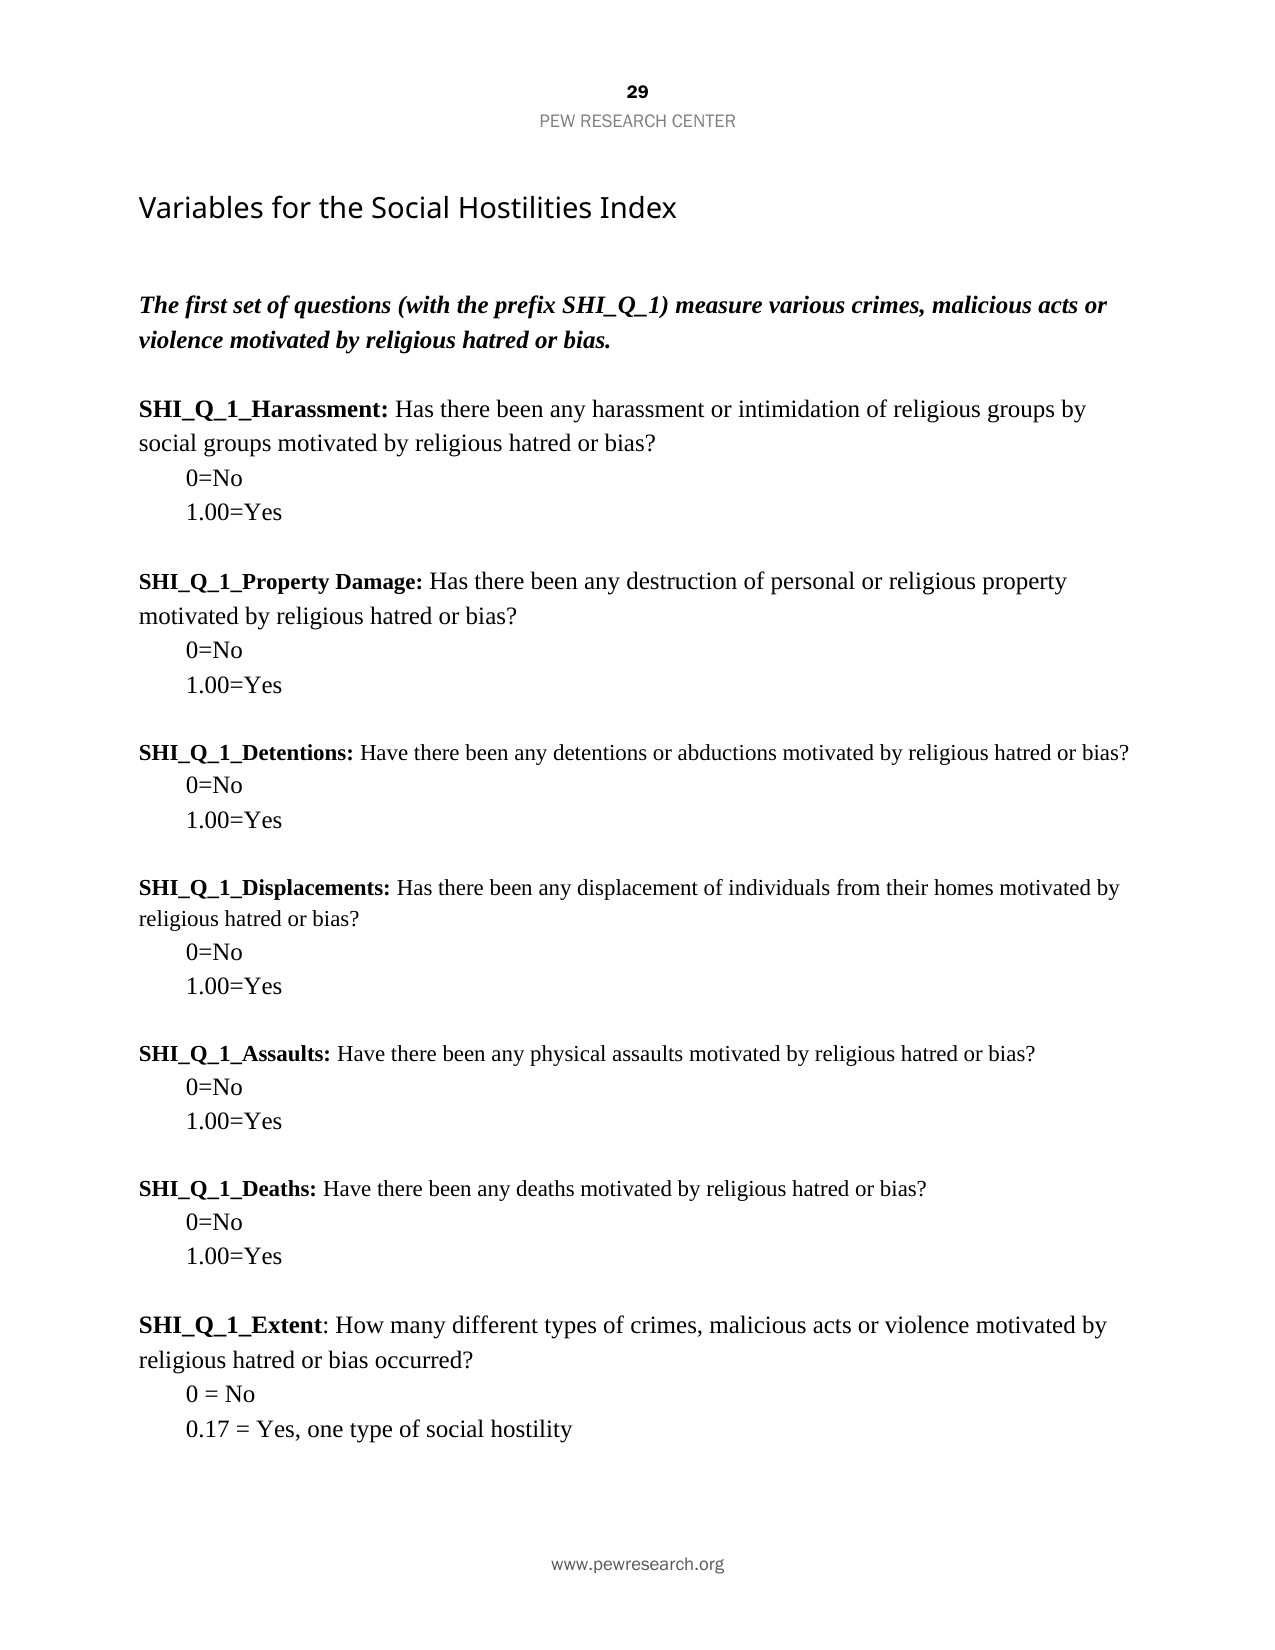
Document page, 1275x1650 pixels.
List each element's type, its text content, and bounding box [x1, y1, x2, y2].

text 1.00=Yes [186, 1241, 1136, 1270]
text SHI_Q_1_Harassment: Has there been any harassment or intimidation of religious groups by social groups motivated by religious hatred or bias? [139, 394, 1136, 457]
text 1.00=Yes [186, 497, 1136, 526]
text 1.00=Yes [186, 1106, 1136, 1135]
text SHI_Q_1_Displacements: Has there been any displacement of individuals from their homes motivated by religious hatred or bias? [139, 874, 1136, 932]
text SHI_Q_1_Detentions: Have there been any detentions or abductions motivated by religious hatred or bias? [139, 739, 1136, 765]
text 1.00=Yes [186, 971, 1136, 1000]
text 0 = No [186, 1379, 1136, 1408]
text 0=No [186, 635, 1136, 664]
text SHI_Q_1_Deaths: Have there been any deaths motivated by religious hatred or bias? [139, 1175, 1136, 1202]
text 0=No [186, 937, 1136, 966]
text 1.00=Yes [186, 805, 1136, 833]
text 0=No [186, 463, 1136, 492]
text The first set of questions (with the prefix SHI_Q_1) measure various crimes, malicious acts or violence motivated by religious hatred or bias. [139, 290, 1136, 354]
text SHI_Q_1_Extent: How many different types of crimes, malicious acts or violence motivated by religious hatred or bias occurred? [139, 1310, 1136, 1373]
text Variables for the Social Hostilities Index [139, 187, 1136, 227]
text 0=No [186, 770, 1136, 799]
text 0.17 = Yes, one type of social hostility [186, 1414, 1136, 1442]
text SHI_Q_1_Assaults: Have there been any physical assaults motivated by religious hatred or bias? [139, 1040, 1136, 1067]
text SHI_Q_1_Property Damage: Has there been any destruction of personal or religious property motivated by religious hatred or bias? [139, 566, 1136, 629]
text 0=No [186, 1072, 1136, 1101]
text 1.00=Yes [186, 670, 1136, 698]
text 0=No [186, 1207, 1136, 1236]
